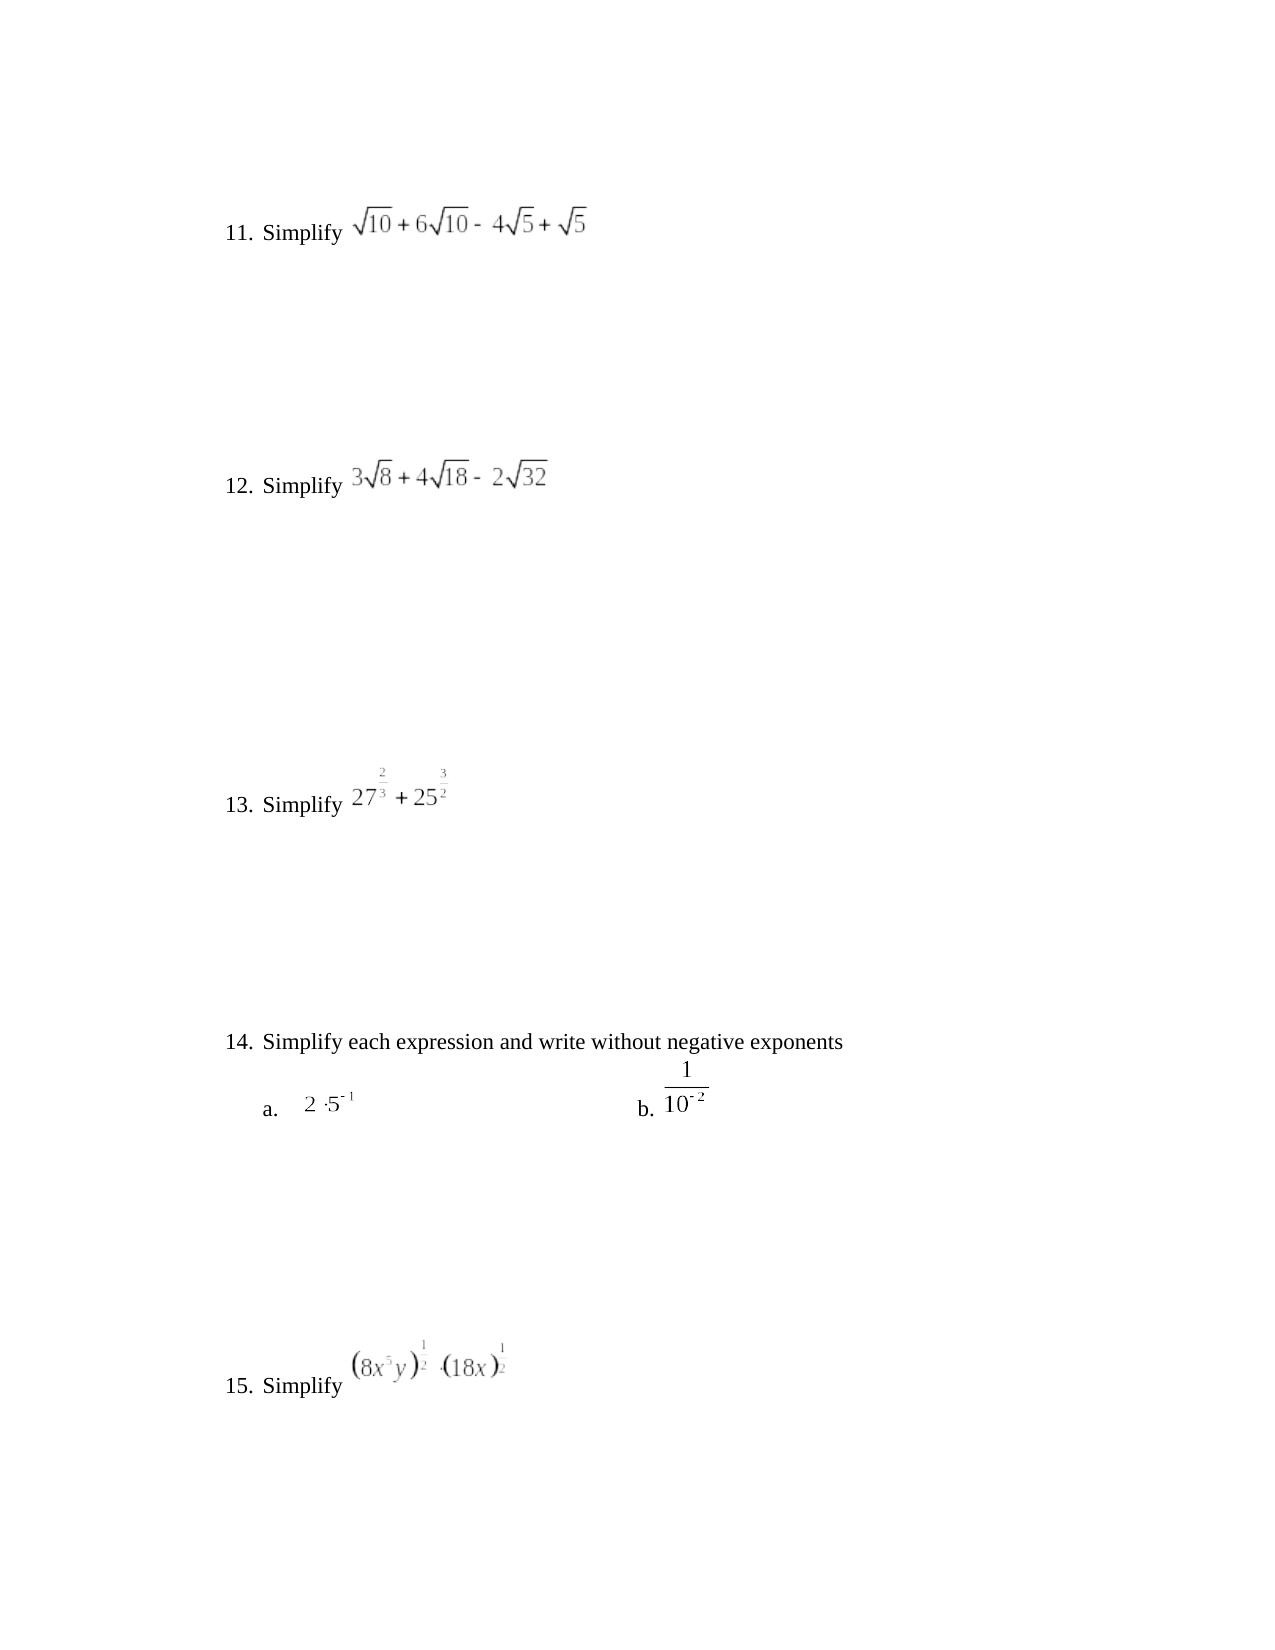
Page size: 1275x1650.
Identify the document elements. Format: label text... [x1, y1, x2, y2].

list Simplify [225, 456, 1087, 498]
list Simplify [225, 203, 1087, 245]
list Simplify [225, 1333, 1087, 1398]
list Simplify each expression and write without negative exponents [225, 1028, 1087, 1054]
list Simplify [225, 762, 1087, 817]
list b. [262, 1054, 1087, 1122]
